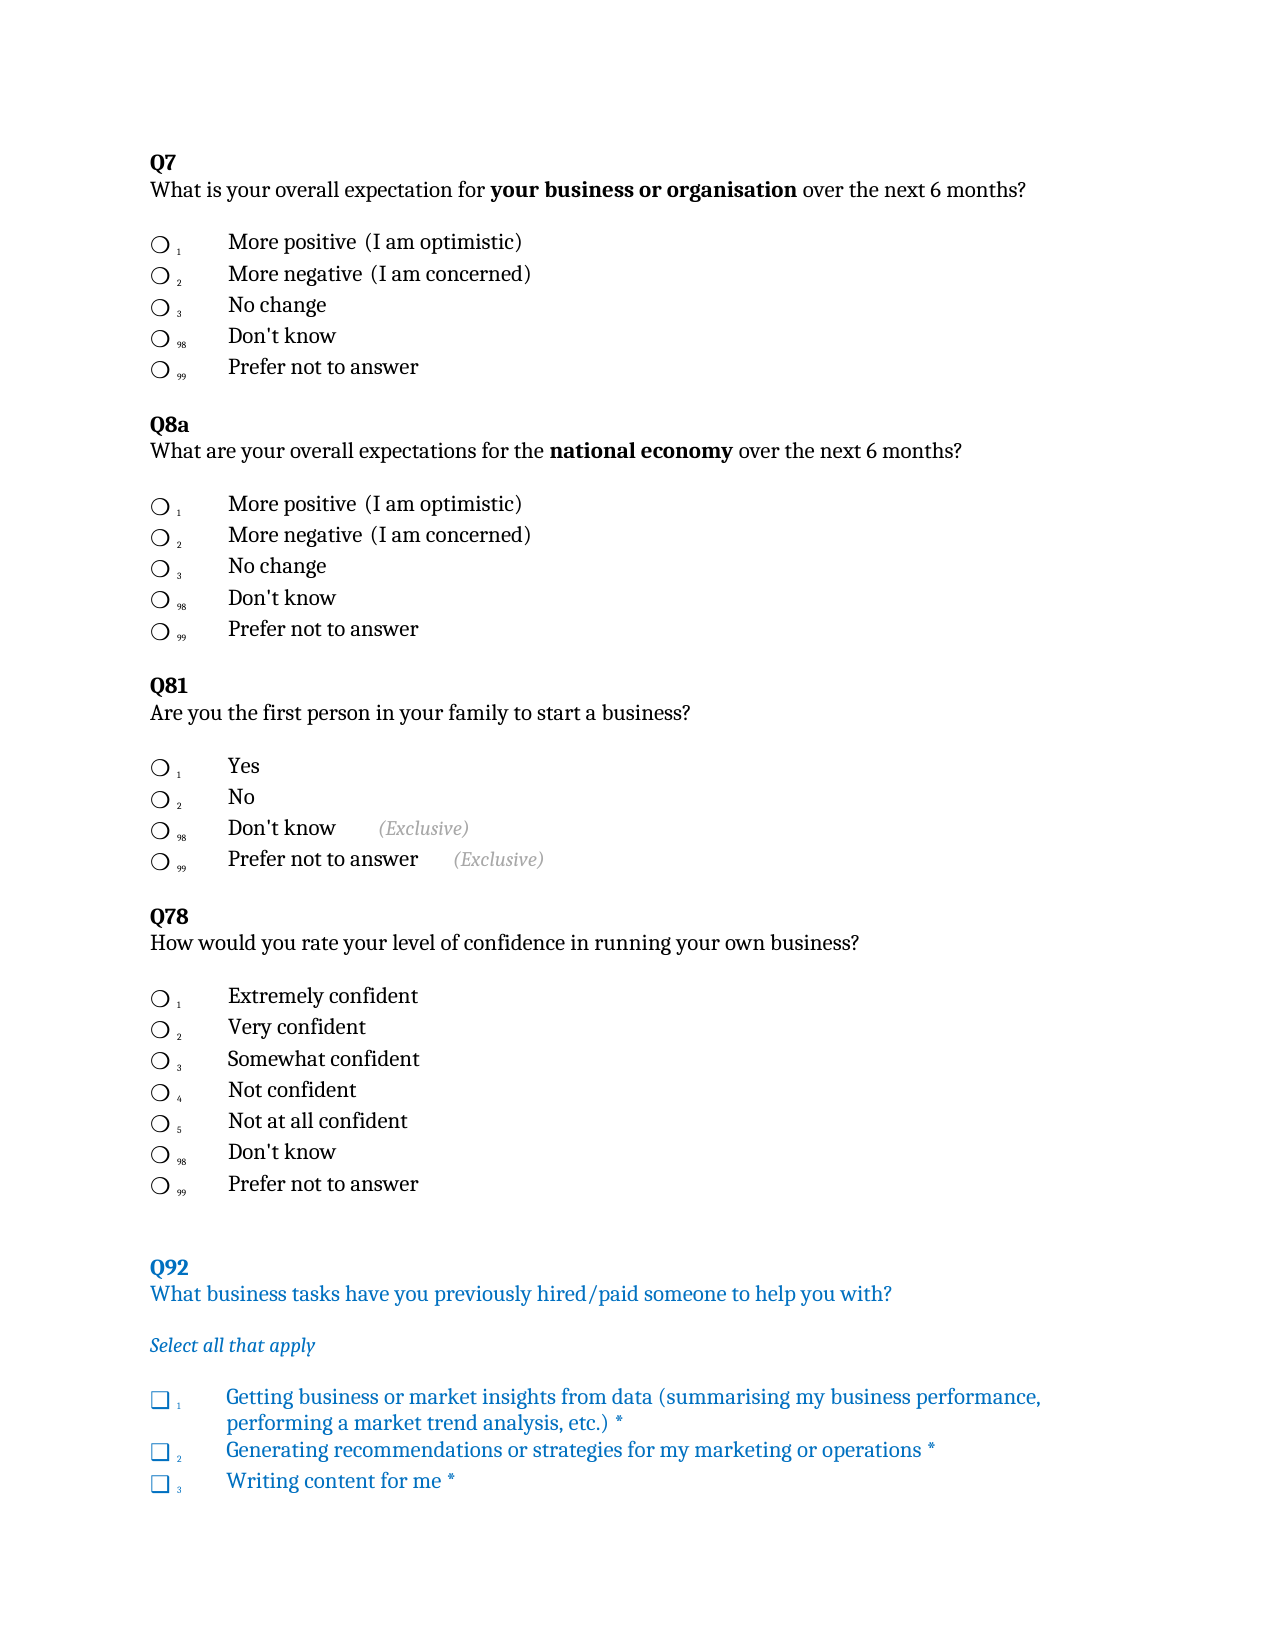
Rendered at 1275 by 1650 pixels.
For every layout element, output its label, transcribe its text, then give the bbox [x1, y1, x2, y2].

table_cell ❍ 99 [150, 616, 228, 647]
table_cell ❍ 98 [150, 1139, 228, 1170]
table_cell ❍ 98 [150, 815, 228, 846]
table_cell Somewhat confident [228, 1045, 1125, 1077]
table_cell ❍ 2 [150, 784, 228, 815]
table_cell No change [228, 292, 1125, 323]
table_cell ❍ 3 [150, 553, 228, 584]
table_cell ❍ 3 [150, 292, 228, 323]
table_header Yes [228, 753, 1125, 784]
table_cell Generating recommendations or strategies for my marketing or operations * [226, 1436, 1125, 1468]
table_header ❍ 1 [150, 229, 228, 260]
table_cell Prefer not to answer [228, 1170, 1125, 1202]
table_cell ❍ 2 [150, 260, 228, 292]
table_cell ❍ 98 [150, 585, 228, 616]
table_cell ❍ 99 [150, 354, 228, 385]
text Are you the first person in your family to start a business? [150, 700, 1125, 752]
table_header Getting business or market insights from data (summarising my business performance, performing a market trend analysis, etc.) * [226, 1384, 1125, 1436]
text Q8a [150, 412, 1125, 438]
text Q81 [150, 673, 1125, 700]
table_header ❍ 1 [150, 491, 228, 522]
table_cell Not at all confident [228, 1108, 1125, 1139]
table_cell More negative (I am concerned) [228, 260, 1125, 292]
text Q78 [150, 904, 1125, 930]
table_cell Prefer not to answer [228, 616, 1125, 647]
table_cell ❍ 99 [150, 846, 228, 877]
table_header ❍ 1 [150, 753, 228, 784]
table_cell ❍ 4 [150, 1077, 228, 1108]
table_cell ❍ 99 [150, 1170, 228, 1202]
text What is your overall expectation for your business or organisation over the next 6 months? [150, 176, 1125, 229]
table_cell Not confident [228, 1077, 1125, 1108]
table_cell ❍ 2 [150, 1014, 228, 1045]
table_cell Don't know [228, 1139, 1125, 1170]
table_header More positive (I am optimistic) [228, 229, 1125, 260]
table_cell Writing content for me * [226, 1468, 1125, 1499]
table_cell ❍ 3 [150, 1045, 228, 1077]
table_cell More negative (I am concerned) [228, 522, 1125, 553]
text What business tasks have you previously hired/paid someone to help you with? [150, 1281, 1125, 1333]
table_cell ❑ 2 [150, 1436, 226, 1468]
table_cell ❑ 3 [150, 1468, 226, 1499]
table_cell No [228, 784, 1125, 815]
text Q92 [150, 1254, 1125, 1281]
table_header More positive (I am optimistic) [228, 491, 1125, 522]
table_cell Very confident [228, 1014, 1125, 1045]
table_header Extremely confident [228, 983, 1125, 1014]
text How would you rate your level of confidence in running your own business? [150, 930, 1125, 983]
table_cell Prefer not to answer (Exclusive) [228, 846, 1125, 877]
table_cell Don't know (Exclusive) [228, 815, 1125, 846]
table_header ❍ 1 [150, 983, 228, 1014]
text Select all that apply [150, 1333, 1125, 1384]
text Q7 [150, 150, 1125, 176]
table_header ❑ 1 [150, 1384, 226, 1436]
table_cell No change [228, 553, 1125, 584]
text What are your overall expectations for the national economy over the next 6 months? [150, 438, 1125, 491]
table_cell Don't know [228, 585, 1125, 616]
table_cell Don't know [228, 323, 1125, 354]
table_cell ❍ 2 [150, 522, 228, 553]
table_cell Prefer not to answer [228, 354, 1125, 385]
table_cell ❍ 5 [150, 1108, 228, 1139]
table_cell ❍ 98 [150, 323, 228, 354]
